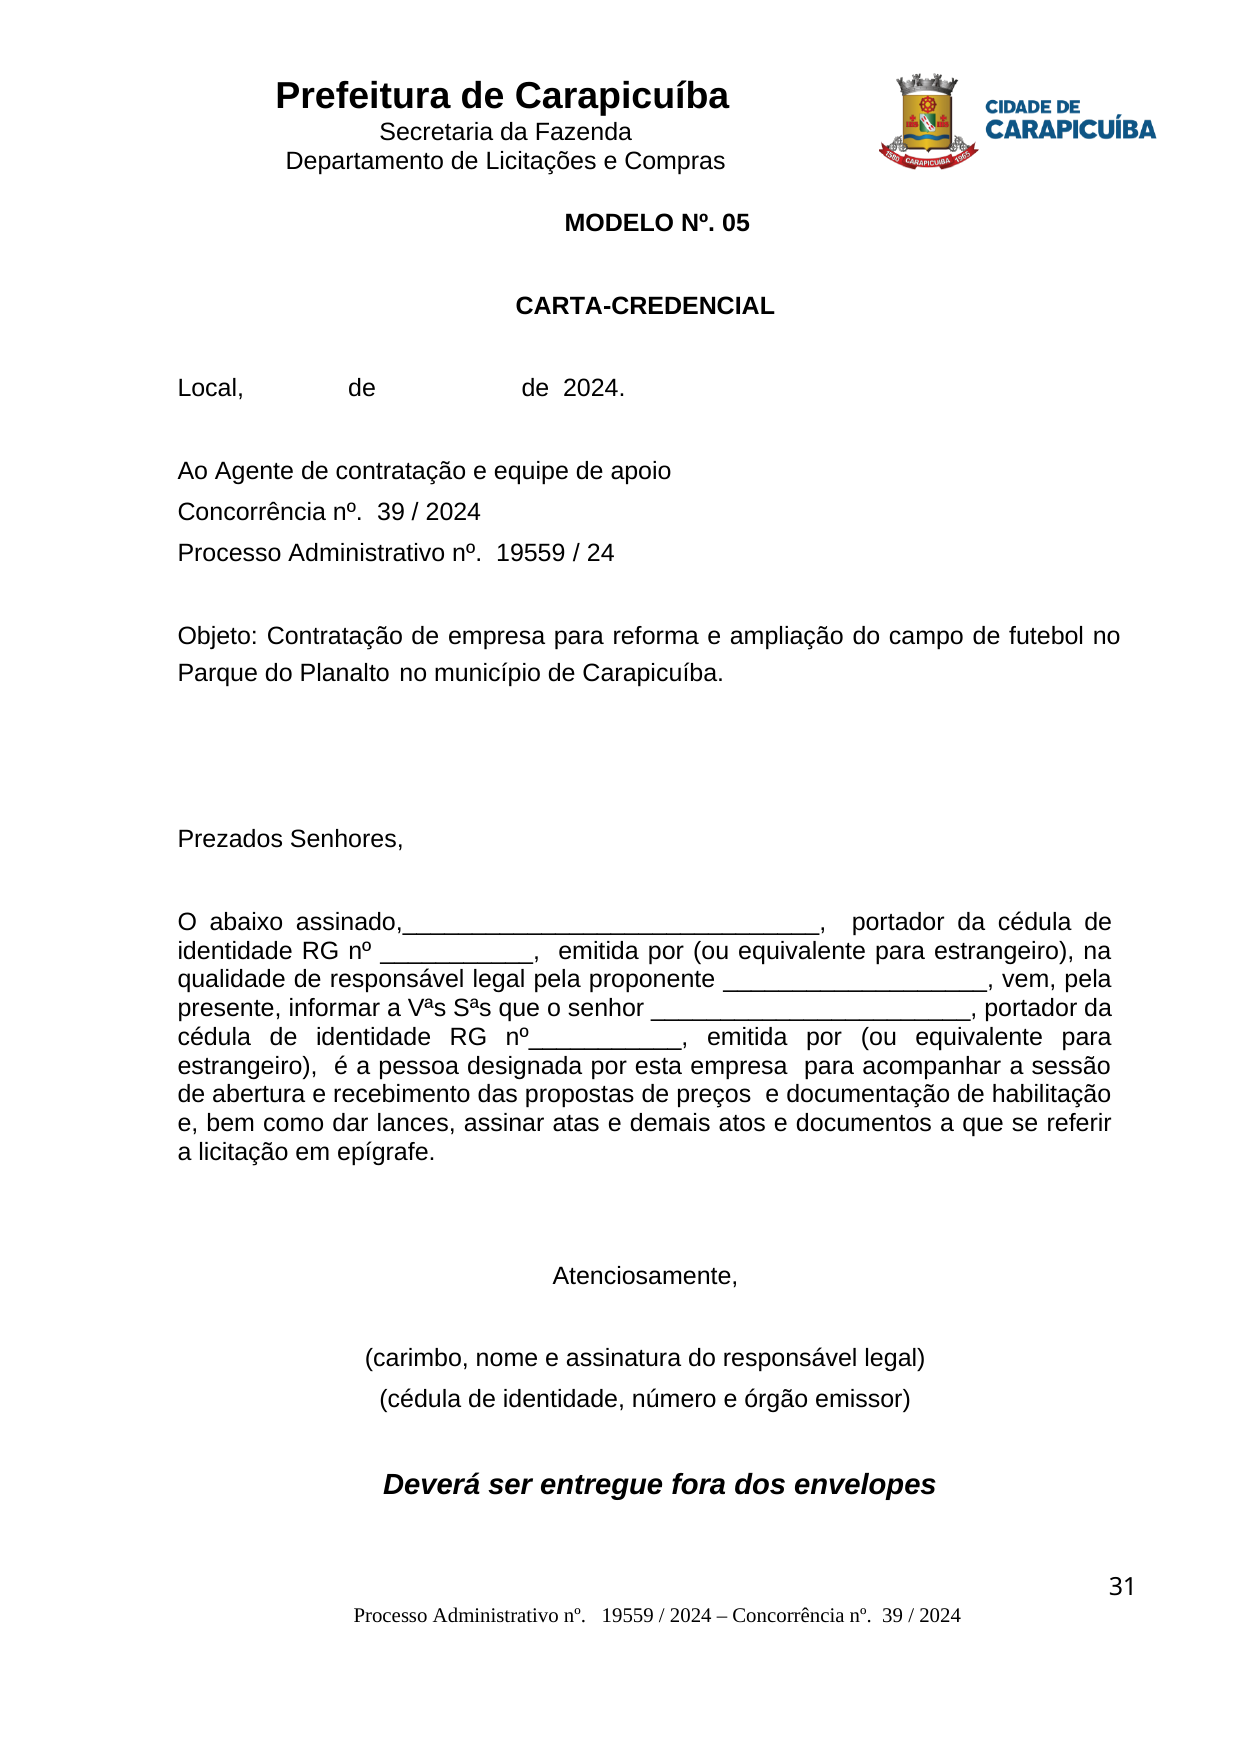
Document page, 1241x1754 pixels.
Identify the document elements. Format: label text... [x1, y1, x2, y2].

text Ao Agente de contratação e equipe de apoio [177, 456, 1137, 485]
text (carimbo, nome e assinatura do responsável legal) [177, 1343, 1113, 1372]
text Prezados Senhores, [177, 824, 1113, 853]
text CARTA-CREDENCIAL [177, 291, 1113, 320]
picture [877, 65, 1159, 172]
text Deverá ser entregue fora dos envelopes [207, 1467, 1113, 1500]
text Processo Administrativo nº. 19559 / 24 [177, 538, 1137, 567]
text Local, de de 2024. [177, 373, 1113, 402]
text (cédula de identidade, número e órgão emissor) [177, 1384, 1113, 1413]
text O abaixo assinado,______________________________, portador da cédula de identidade RG nº ___________, emitida por (ou equivalente para estrangeiro), na qualidade de responsável legal pela proponente ___________________, vem, pela presente, informar a Vªs Sªs que o senhor _______________________, portador da cédula de identidade RG nº___________, emitida por (ou equivalente para estrangeiro), é a pessoa designada por esta empresa para acompanhar a sessão de abertura e recebimento das propostas de preços e documentação de habilitação e, bem como dar lances, assinar atas e demais atos e documentos a que se referir a licitação em epígrafe. [177, 907, 1113, 1166]
text Concorrência nº. 39 / 2024 [177, 497, 1137, 526]
text MODELO Nº. 05 [177, 208, 1137, 237]
text Atenciosamente, [177, 1261, 1113, 1289]
text Objeto: Contratação de empresa para reforma e ampliação do campo de futebol no Parque do Planalto no município de Carapicuíba. [177, 621, 1122, 688]
